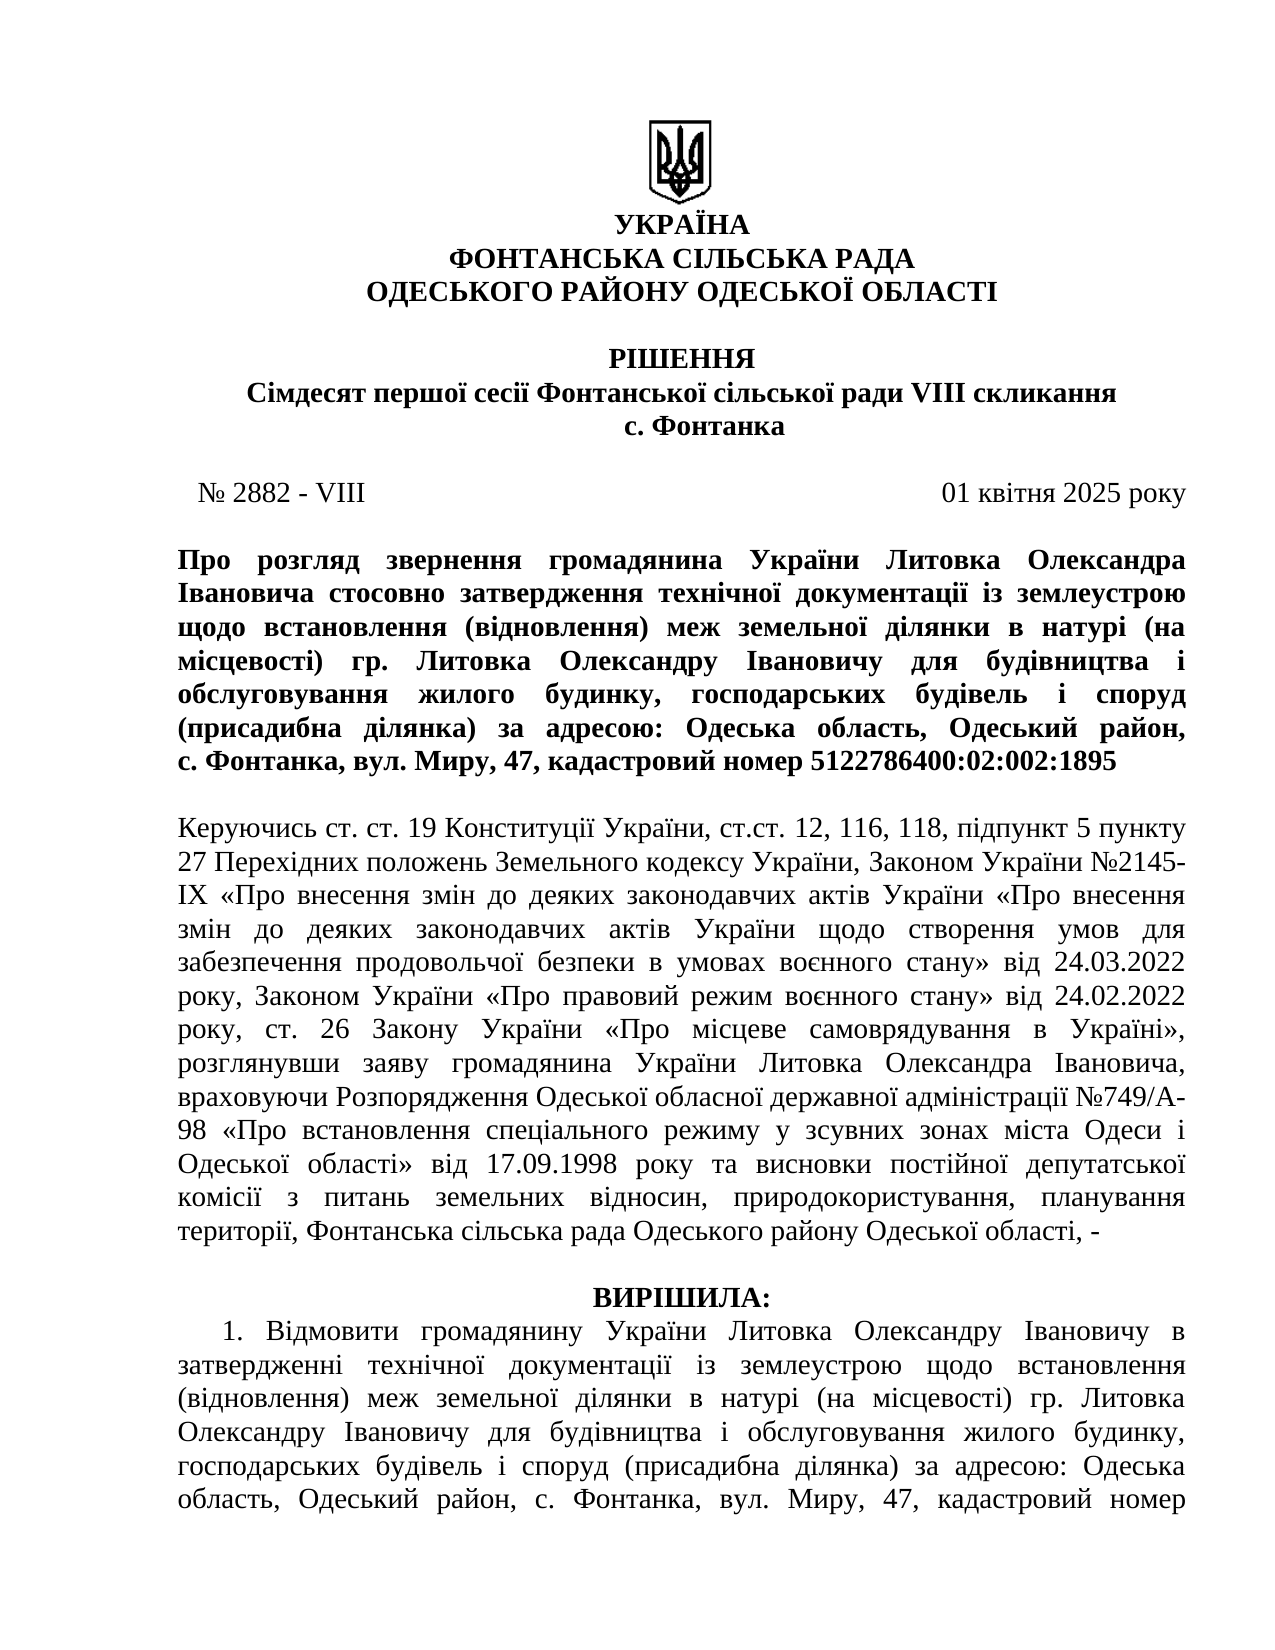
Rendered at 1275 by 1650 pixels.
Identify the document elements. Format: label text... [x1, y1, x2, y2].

picture [647, 118, 717, 208]
text ВИРІШИЛА: [177, 1280, 1186, 1313]
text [177, 1313, 1186, 1515]
list УКРАЇНА [177, 207, 1186, 241]
text Про розгляд звернення громадянина України Литовка Олександра Івановича стосовно затвердження технічної документації із землеустрою щодо встановлення (відновлення) меж земельної ділянки в натурі (на місцевості) гр. Литовка Олександру Івановичу для будівництва і обслуговування жилого будинку, господарських будівель і споруд (присадибна ділянка) за адресою: Одеська область, Одеський район, с. Фонтанка, вул. Миру, 47, кадастровий номер 5122786400:02:002:1895 [177, 542, 1186, 777]
list ОДЕСЬКОГО РАЙОНУ ОДЕСЬКОЇ ОБЛАСТІ [177, 274, 1186, 308]
text № 2882 - VIII 01 квітня 2025 року [177, 476, 1186, 509]
list РІШЕННЯ [177, 341, 1186, 375]
list Сімдесят першої сесії Фонтанської сільської ради VIII скликання с. Фонтанка [177, 375, 1186, 442]
text Керуючись ст. ст. 19 Конституції України, ст.ст. 12, 116, 118, підпункт 5 пункту 27 Перехідних положень Земельного кодексу України, Законом України №2145-ІХ «Про внесення змін до деяких законодавчих актів України «Про внесення змін до деяких законодавчих актів України щодо створення умов для забезпечення продовольчої безпеки в умовах воєнного стану» від 24.03.2022 року, Законом України «Про правовий режим воєнного стану» від 24.02.2022 року, ст. 26 Закону України «Про місцеве самоврядування в Україні», розглянувши заяву громадянина України Литовка Олександра Івановича, враховуючи Розпорядження Одеської обласної державної адміністрації №749/А-98 «Про встановлення спеціального режиму у зсувних зонах міста Одеси і Одеської області» від 17.09.1998 року та висновки постійної депутатської комісії з питань земельних відносин, природокористування, планування території, Фонтанська сільська рада Одеського району Одеської області, - [177, 810, 1186, 1246]
list ФОНТАНСЬКА СІЛЬСЬКА РАДА [177, 241, 1186, 274]
